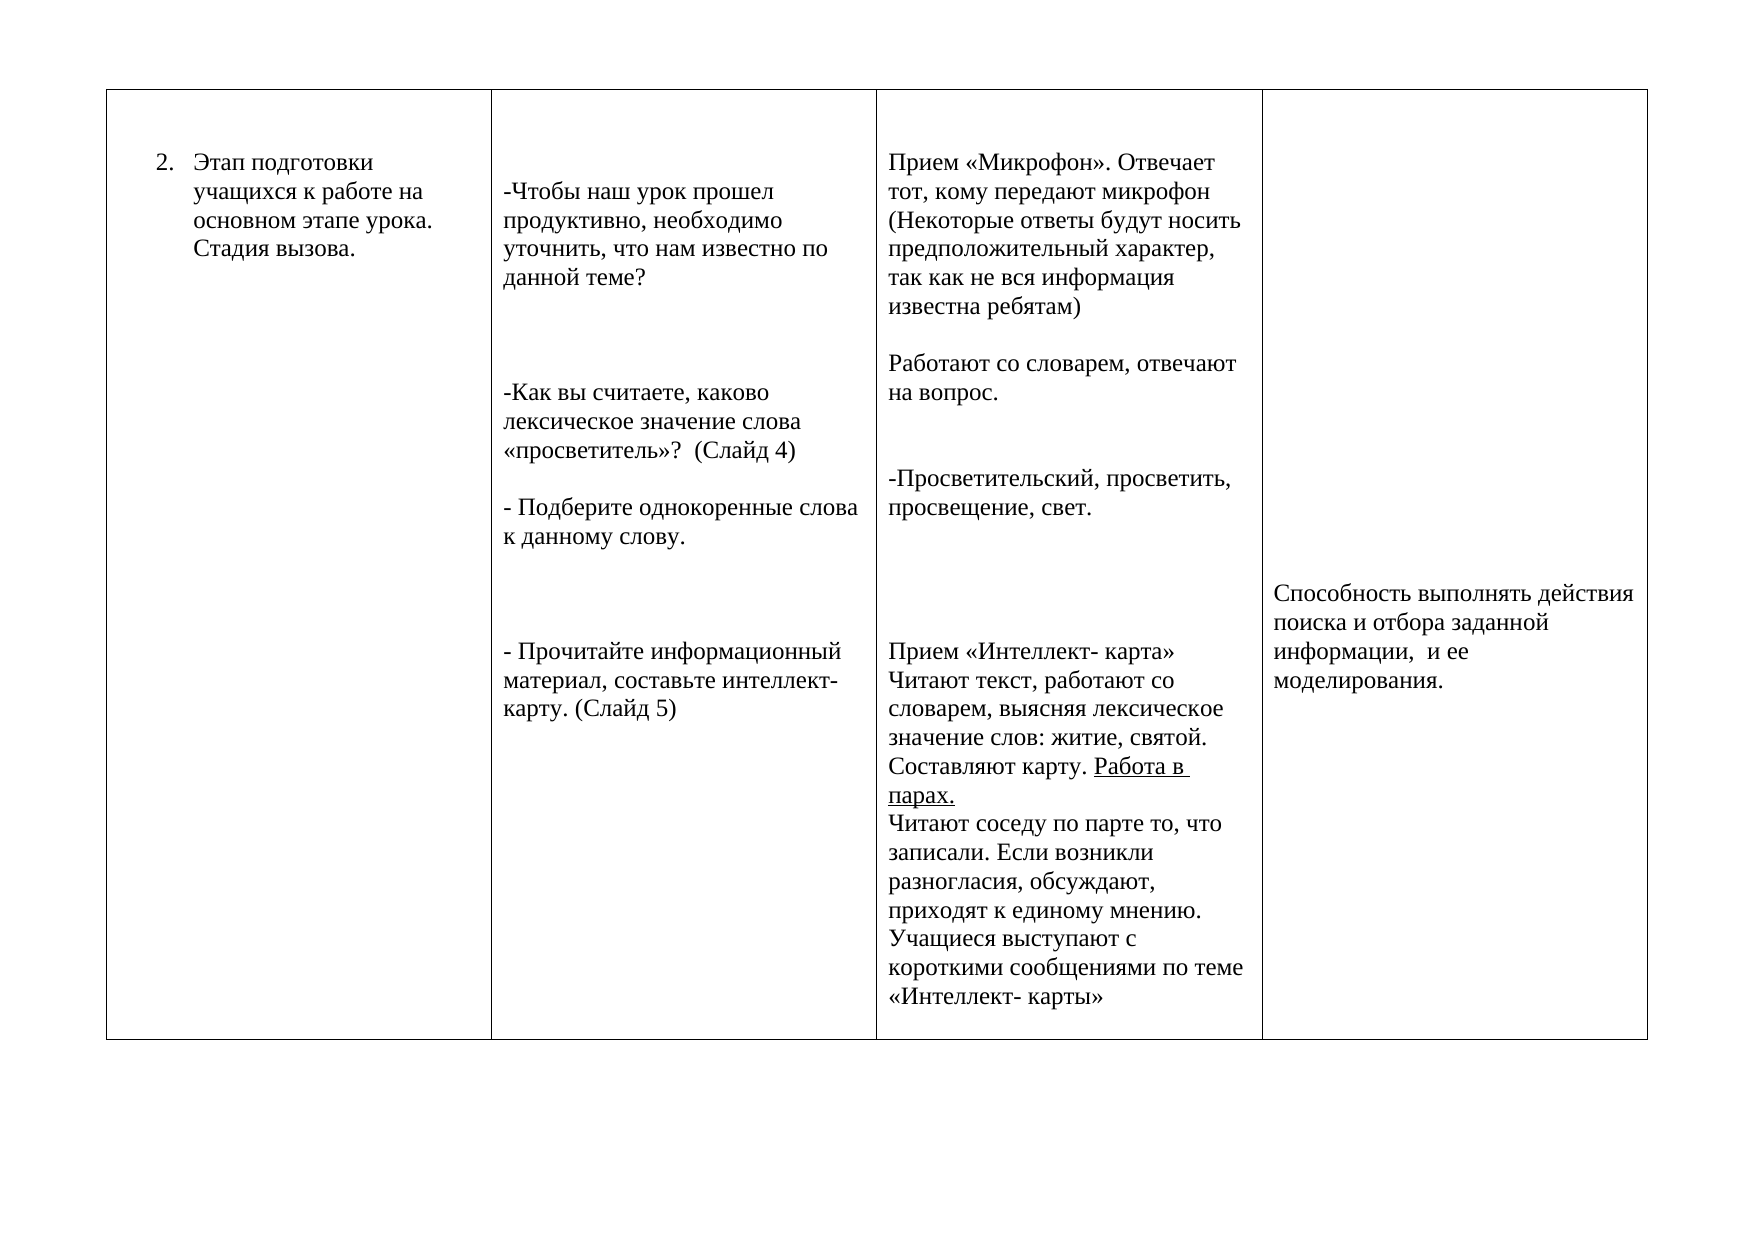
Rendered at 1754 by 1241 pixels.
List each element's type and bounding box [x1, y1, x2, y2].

table_cell [492, 90, 876, 1038]
table_cell [1263, 90, 1647, 1038]
table_cell [107, 90, 491, 1038]
table_cell [877, 90, 1262, 1038]
